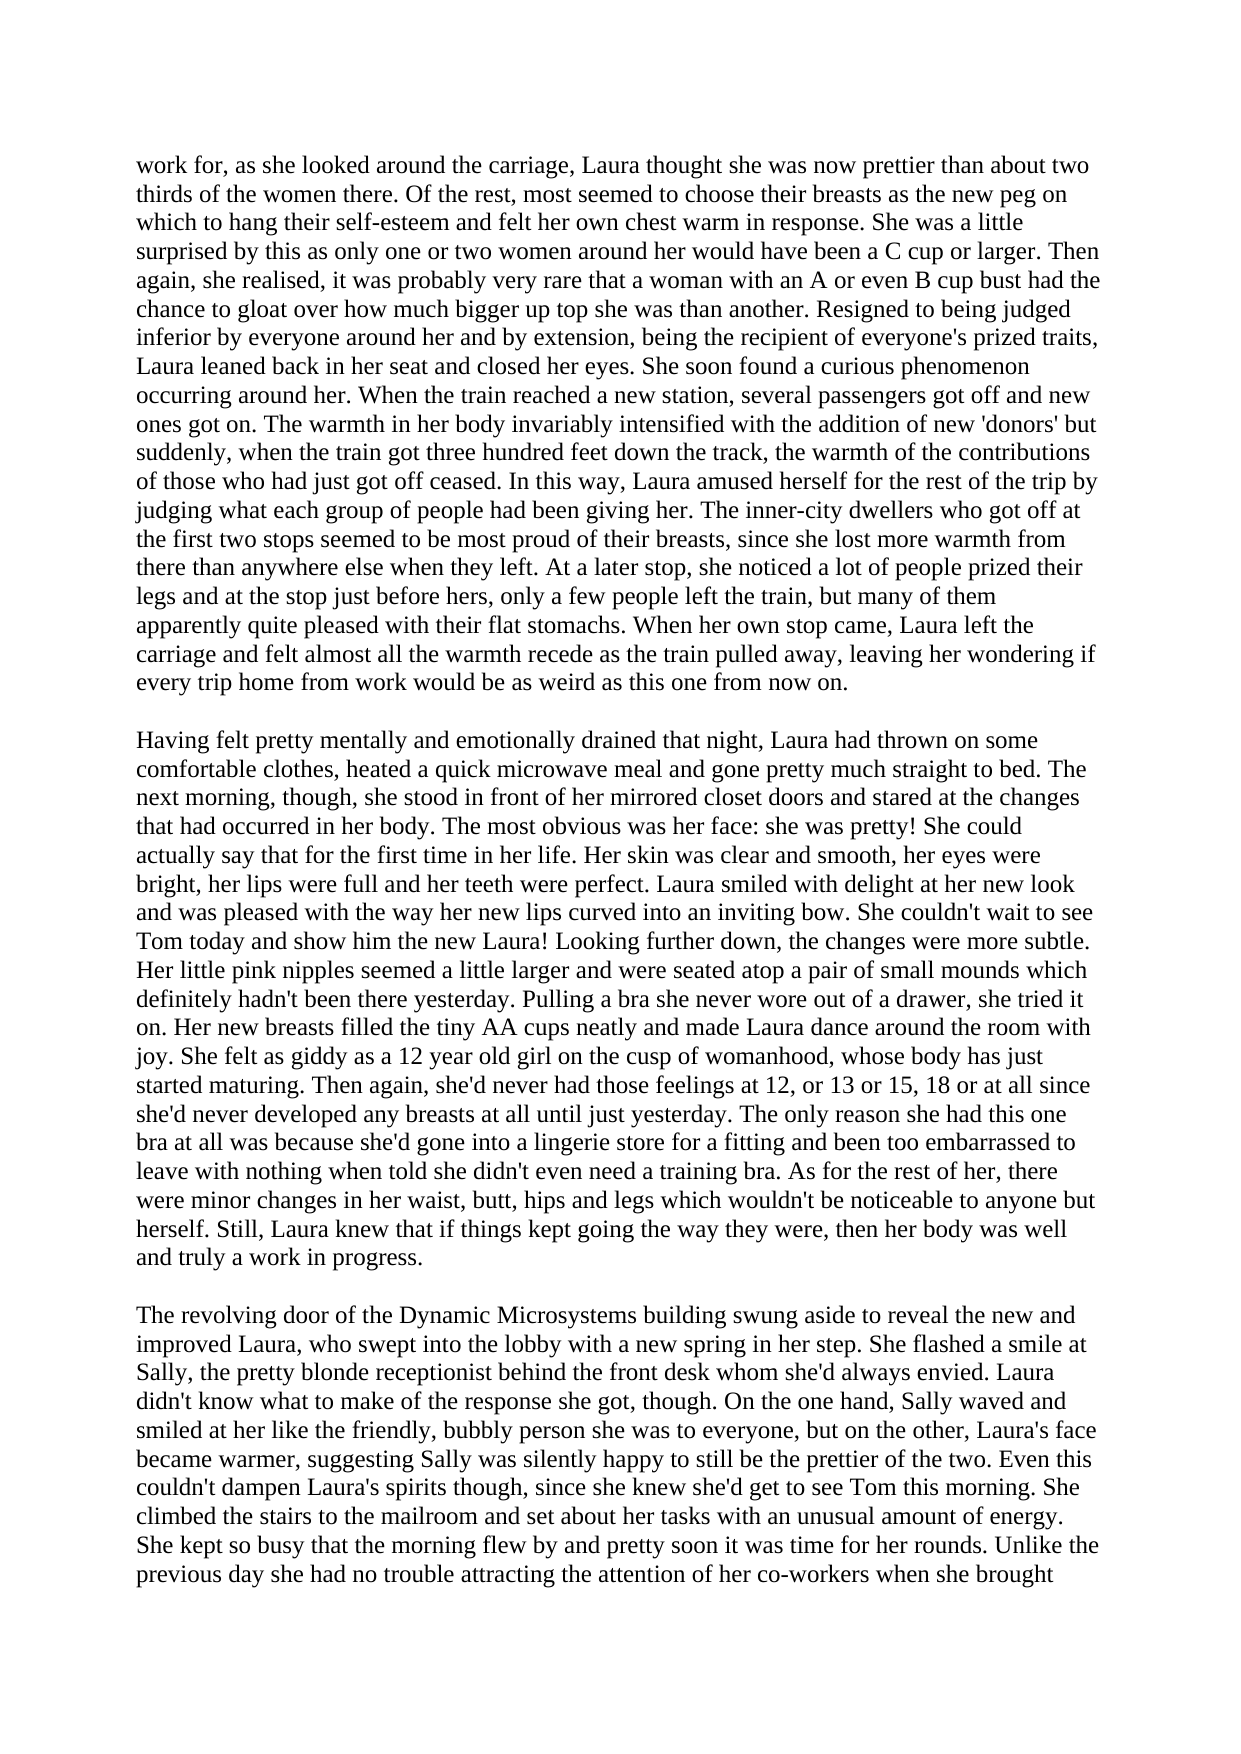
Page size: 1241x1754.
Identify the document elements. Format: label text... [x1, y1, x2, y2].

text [136, 1300, 1104, 1587]
text Having felt pretty mentally and emotionally drained that night, Laura had thrown on some comfortable clothes, heated a quick microwave meal and gone pretty much straight to bed. The next morning, though, she stood in front of her mirrored closet doors and stared at the changes that had occurred in her body. The most obvious was her face: she was pretty! She could actually say that for the first time in her life. Her skin was clear and smooth, her eyes were bright, her lips were full and her teeth were perfect. Laura smiled with delight at her new look and was pleased with the way her new lips curved into an inviting bow. She couldn't wait to see Tom today and show him the new Laura! Looking further down, the changes were more subtle. Her little pink nipples seemed a little larger and were seated atop a pair of small mounds which definitely hadn't been there yesterday. Pulling a bra she never wore out of a drawer, she tried it on. Her new breasts filled the tiny AA cups neatly and made Laura dance around the room with joy. She felt as giddy as a 12 year old girl on the cusp of womanhood, whose body has just started maturing. Then again, she'd never had those feelings at 12, or 13 or 15, 18 or at all since she'd never developed any breasts at all until just yesterday. The only reason she had this one bra at all was because she'd gone into a lingerie store for a fitting and been too embarrassed to leave with nothing when told she didn't even need a training bra. As for the rest of her, there were minor changes in her waist, butt, hips and legs which wouldn't be noticeable to anyone but herself. Still, Laura knew that if things kept going the way they were, then her body was well and truly a work in progress. [136, 725, 1104, 1271]
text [136, 150, 1104, 696]
